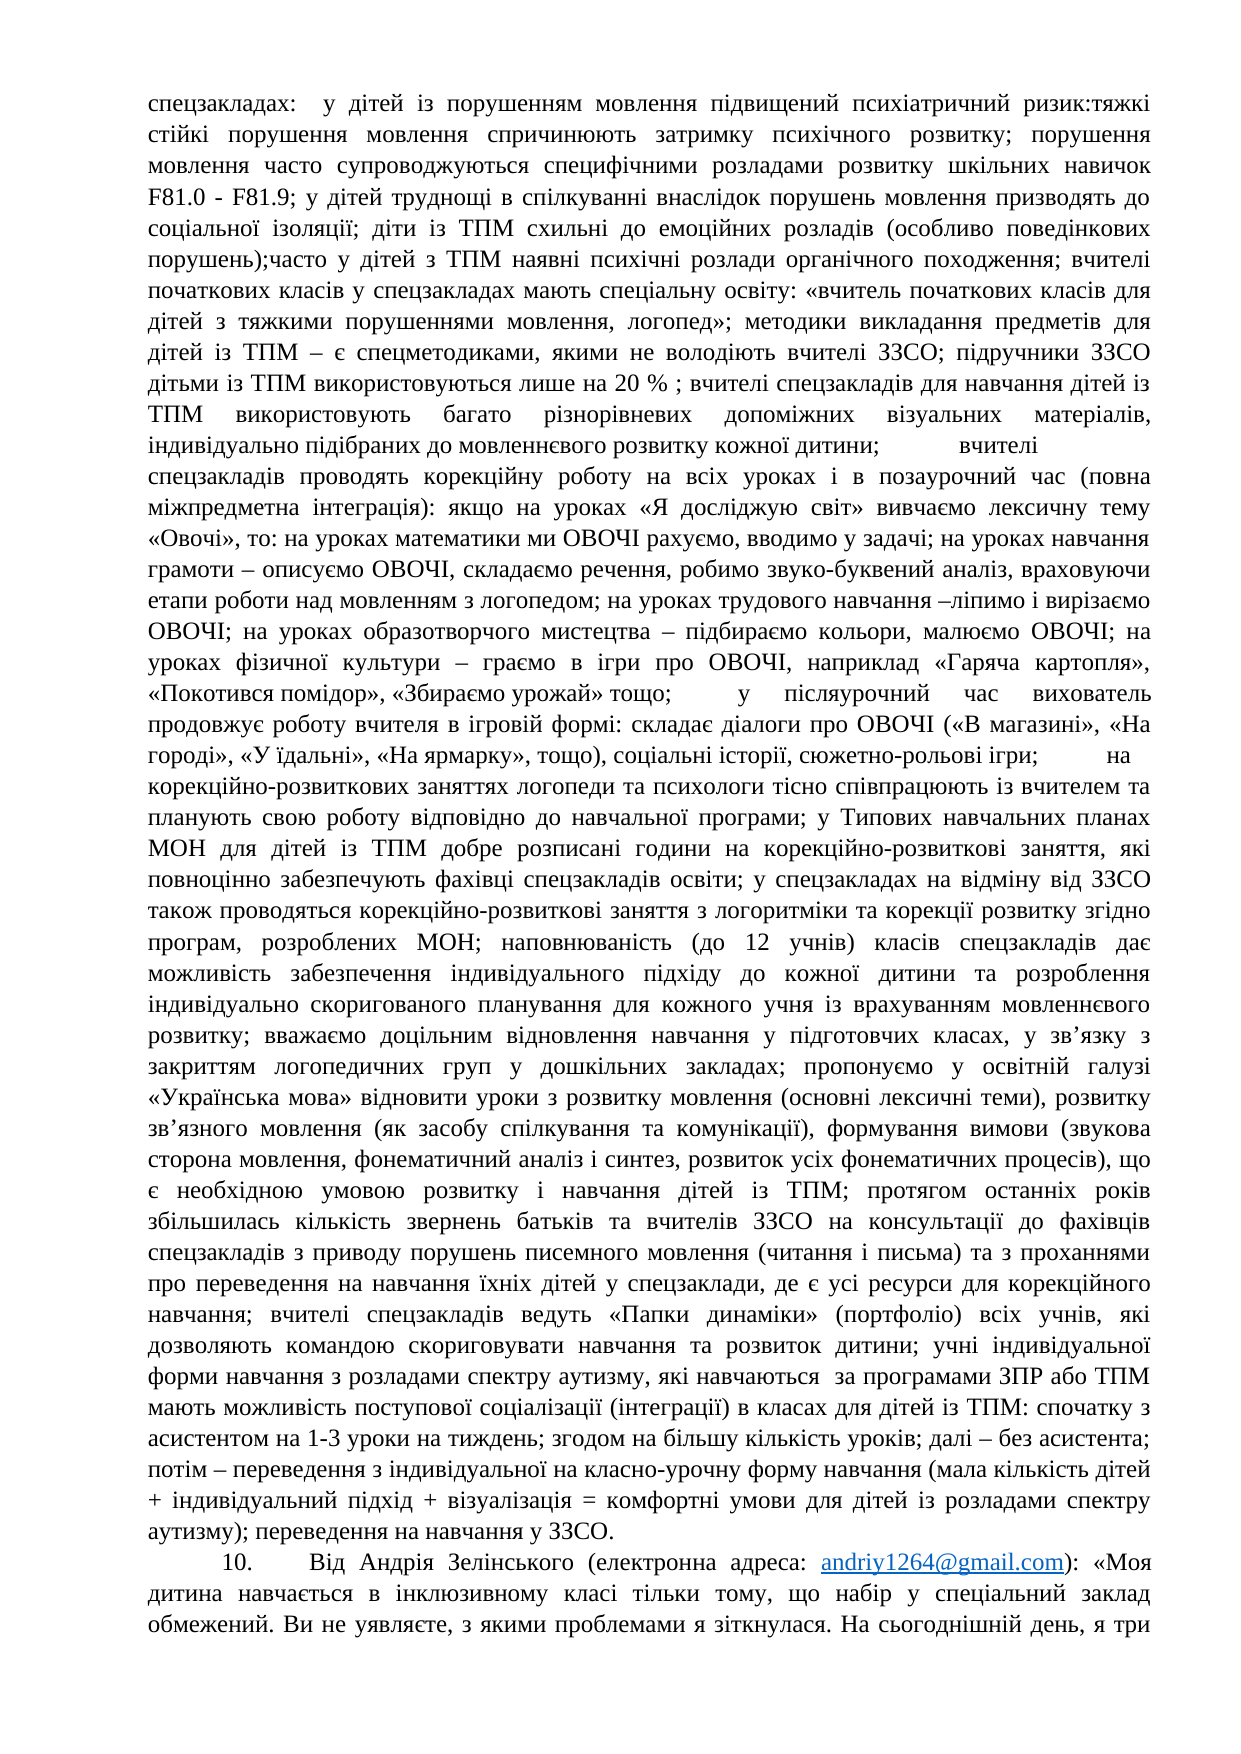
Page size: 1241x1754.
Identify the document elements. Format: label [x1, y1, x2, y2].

list [148, 1547, 1152, 1638]
list [148, 88, 1152, 1545]
